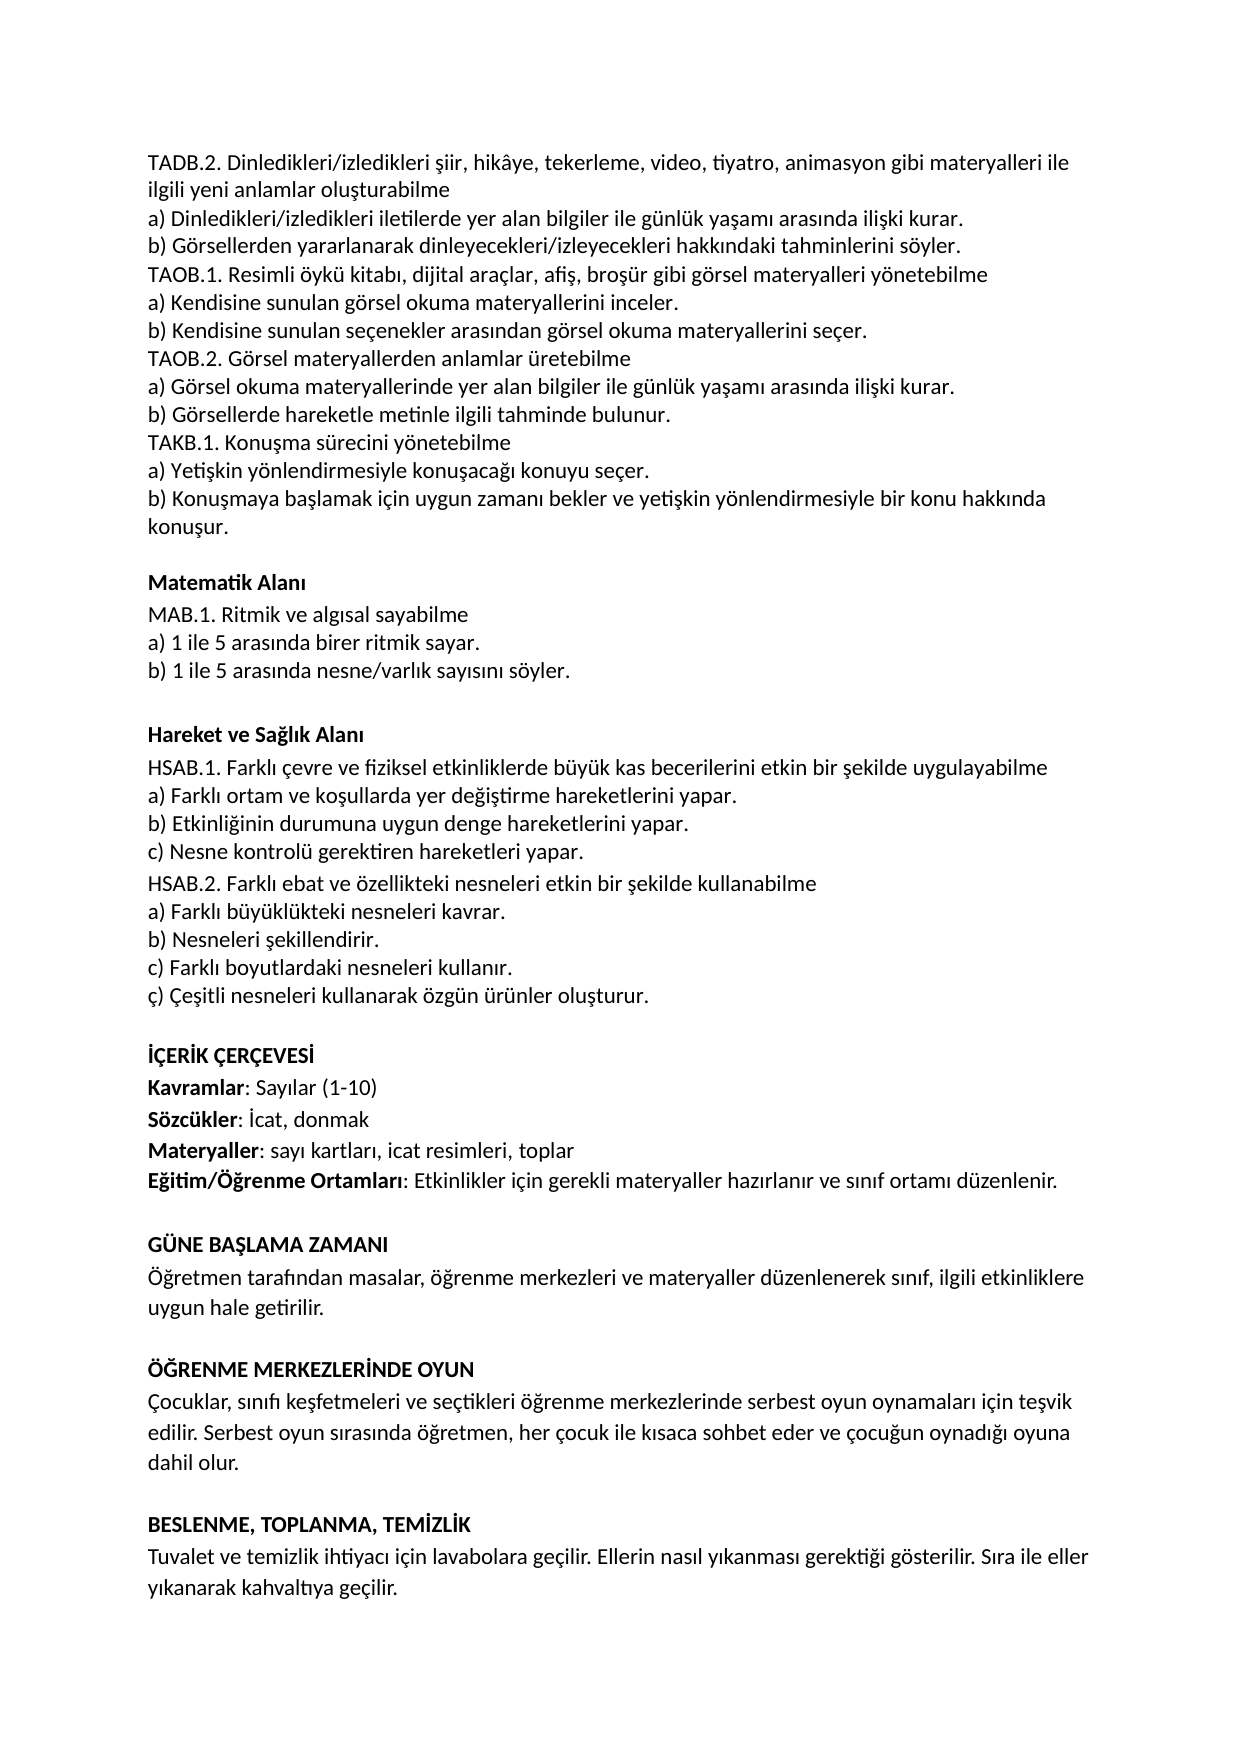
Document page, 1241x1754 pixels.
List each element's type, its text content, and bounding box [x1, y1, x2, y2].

text HSAB.1. Farklı çevre ve fiziksel etkinliklerde büyük kas becerilerini etkin bir şekilde uygulayabilme [148, 753, 1093, 781]
text Sözcükler: İcat, donmak [148, 1106, 1093, 1134]
text c) Farklı boyutlardaki nesneleri kullanır. [148, 953, 1093, 981]
text a) Farklı büyüklükteki nesneleri kavrar. [148, 897, 1093, 925]
text GÜNE BAŞLAMA ZAMANI [148, 1230, 1093, 1258]
text a) 1 ile 5 arasında birer ritmik sayar. [148, 628, 1093, 656]
text TAOB.2. Görsel materyallerden anlamlar üretebilme [148, 344, 1093, 372]
text b) 1 ile 5 arasında nesne/varlık sayısını söyler. [148, 656, 1093, 684]
text Eğitim/Öğrenme Ortamları: Etkinlikler için gerekli materyaller hazırlanır ve sınıf ortamı düzenlenir. [148, 1166, 1093, 1194]
text b) Görsellerde hareketle metinle ilgili tahminde bulunur. [148, 400, 1093, 428]
text TAOB.1. Resimli öykü kitabı, dijital araçlar, afiş, broşür gibi görsel materyalleri yönetebilme [148, 260, 1093, 288]
text HSAB.2. Farklı ebat ve özellikteki nesneleri etkin bir şekilde kullanabilme [148, 869, 1093, 897]
text İÇERİK ÇERÇEVESİ [148, 1041, 1093, 1069]
text BESLENME, TOPLANMA, TEMİZLİK [148, 1510, 1093, 1538]
text a) Dinledikleri/izledikleri iletilerde yer alan bilgiler ile günlük yaşamı arasında ilişki kurar. [148, 204, 1093, 232]
text b) Konuşmaya başlamak için uygun zamanı bekler ve yetişkin yönlendirmesiyle bir konu hakkında konuşur. [148, 484, 1093, 540]
text b) Nesneleri şekillendirir. [148, 925, 1093, 953]
text Matematik Alanı [148, 568, 1093, 596]
text MAB.1. Ritmik ve algısal sayabilme [148, 600, 1093, 628]
text TADB.2. Dinledikleri/izledikleri şiir, hikâye, tekerleme, video, tiyatro, animasyon gibi materyalleri ile ilgili yeni anlamlar oluşturabilme [148, 148, 1093, 204]
text ç) Çeşitli nesneleri kullanarak özgün ürünler oluşturur. [148, 981, 1093, 1009]
text Çocuklar, sınıfı keşfetmeleri ve seçtikleri öğrenme merkezlerinde serbest oyun oynamaları için teşvik edilir. Serbest oyun sırasında öğretmen, her çocuk ile kısaca sohbet eder ve çocuğun oynadığı oyuna dahil olur. [148, 1387, 1093, 1476]
text a) Kendisine sunulan görsel okuma materyallerini inceler. [148, 288, 1093, 316]
text TAKB.1. Konuşma sürecini yönetebilme [148, 428, 1093, 456]
text Materyaller: sayı kartları, icat resimleri, toplar [148, 1136, 1093, 1164]
text b) Kendisine sunulan seçenekler arasından görsel okuma materyallerini seçer. [148, 316, 1093, 344]
text a) Yetişkin yönlendirmesiyle konuşacağı konuyu seçer. [148, 456, 1093, 484]
text a) Görsel okuma materyallerinde yer alan bilgiler ile günlük yaşamı arasında ilişki kurar. [148, 372, 1093, 400]
text c) Nesne kontrolü gerektiren hareketleri yapar. [148, 837, 1093, 865]
text a) Farklı ortam ve koşullarda yer değiştirme hareketlerini yapar. [148, 781, 1093, 809]
text Tuvalet ve temizlik ihtiyacı için lavabolara geçilir. Ellerin nasıl yıkanması gerektiği gösterilir. Sıra ile eller yıkanarak kahvaltıya geçilir. [148, 1542, 1093, 1601]
text Hareket ve Sağlık Alanı [148, 721, 1093, 748]
text b) Görsellerden yararlanarak dinleyecekleri/izleyecekleri hakkındaki tahminlerini söyler. [148, 232, 1093, 260]
text Kavramlar: Sayılar (1-10) [148, 1073, 1093, 1101]
text b) Etkinliğinin durumuna uygun denge hareketlerini yapar. [148, 809, 1093, 837]
text ÖĞRENME MERKEZLERİNDE OYUN [148, 1355, 1093, 1383]
text Öğretmen tarafından masalar, öğrenme merkezleri ve materyaller düzenlenerek sınıf, ilgili etkinliklere uygun hale getirilir. [148, 1263, 1093, 1321]
